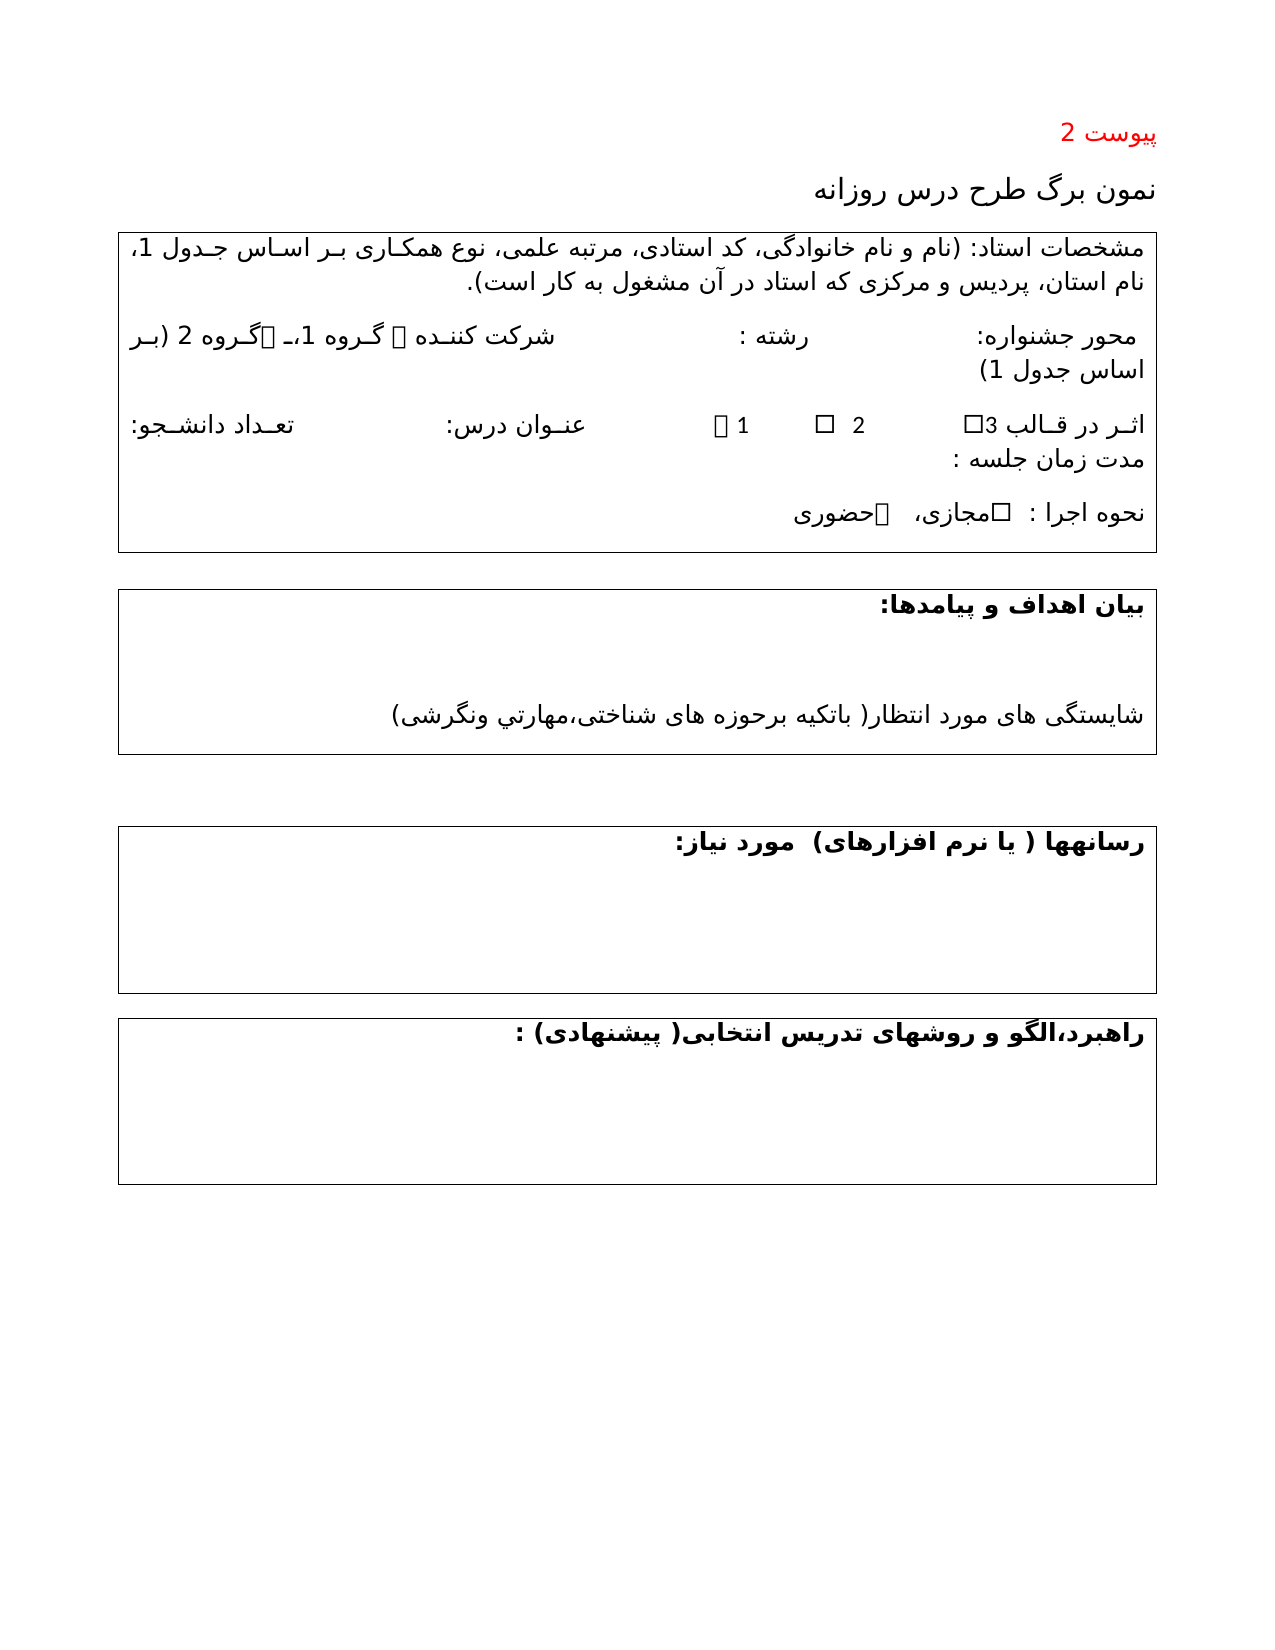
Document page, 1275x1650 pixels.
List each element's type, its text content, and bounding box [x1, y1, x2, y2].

text پیوست 2 [118, 118, 1157, 147]
table_header مشخصات استاد: (نام و نام خانوادگی، کد استادی، مرتبه علمی، نوع همکاری بر اساس جدول 1، نام استان، پردیس و مرکزی که استاد در آن مشغول به کار است). محور جشنواره: رشته : شرکت کننده گروه 1، گروه 2 (بر اساس جدول 1) اثر در قالب 1 2 3 عنوان درس: تعداد دانشجو: مدت زمان جلسه : نحوه اجرا : مجازی، حضوری [119, 233, 1156, 552]
table_header رسانهها ( یا نرم افزارهای) مورد نیاز: [119, 827, 1156, 993]
table_header بیان اهداف و پیامدها: شایستگی های مورد انتظار( باتکیه برحوزه های شناختی،مهارتي ونگرشی) [119, 590, 1156, 754]
table_header راهبرد،الگو و روشهای تدریس انتخابی( پیشنهادی) : [119, 1019, 1156, 1184]
text نمون برگ طرح درس روزانه [118, 172, 1157, 206]
